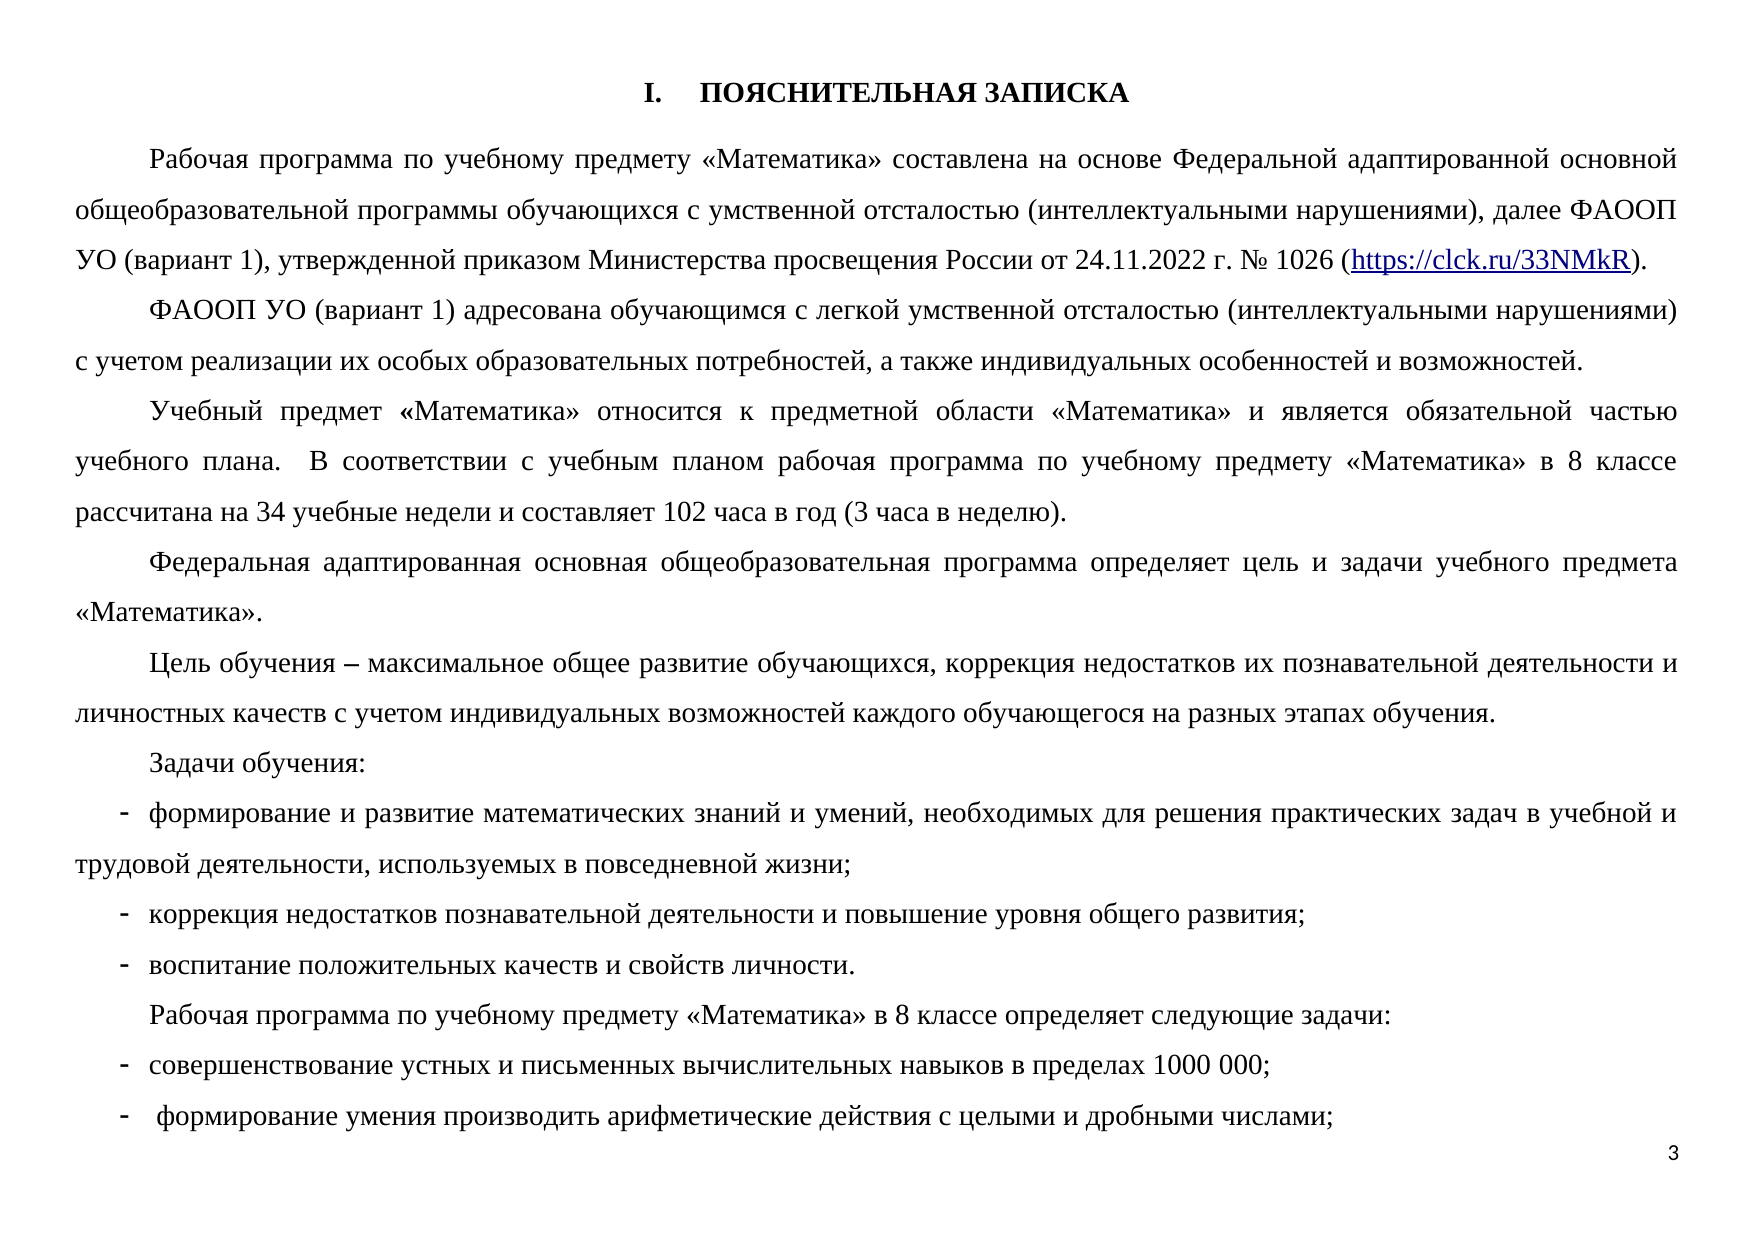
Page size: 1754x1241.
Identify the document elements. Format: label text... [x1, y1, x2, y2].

list формирование умения производить арифметические действия с целыми и дробными числами; [75, 1098, 1679, 1132]
text Федеральная адаптированная основная общеобразовательная программа определяет цель и задачи учебного предмета «Математика». [75, 544, 1679, 628]
list воспитание положительных качеств и свойств личности. [75, 947, 1679, 980]
subtitle ПОЯСНИТЕЛЬНАЯ ЗАПИСКА [112, 75, 1679, 108]
text Задачи обучения: [75, 745, 1679, 779]
text Рабочая программа по учебному предмету «Математика» в 8 классе определяет следующие задачи: [75, 997, 1679, 1031]
list коррекция недостатков познавательной деятельности и повышение уровня общего развития; [75, 896, 1679, 930]
text Цель обучения – максимальное общее развитие обучающихся, коррекция недостатков их познавательной деятельности и личностных качеств с учетом индивидуальных возможностей каждого обучающегося на разных этапах обучения. [75, 645, 1679, 728]
text ФАООП УО (вариант 1) адресована обучающимся с легкой умственной отсталостью (интеллектуальными нарушениями) с учетом реализации их особых образовательных потребностей, а также индивидуальных особенностей и возможностей. [75, 292, 1679, 376]
text Учебный предмет «Математика» относится к предметной области «Математика» и является обязательной частью учебного плана. В соответствии с учебным планом рабочая программа по учебному предмету «Математика» в 8 классе рассчитана на 34 учебные недели и составляет 102 часа в год (3 часа в неделю). [75, 393, 1679, 527]
text Рабочая программа по учебному предмету «Математика» составлена на основе Федеральной адаптированной основной общеобразовательной программы обучающихся с умственной отсталостью (интеллектуальными нарушениями), далее ФАООП УО (вариант 1), утвержденной приказом Министерства просвещения России от 24.11.2022 г. № 1026 (https://clck.ru/33NMkR). [75, 142, 1679, 276]
list формирование и развитие математических знаний и умений, необходимых для решения практических задач в учебной и трудовой деятельности, используемых в повседневной жизни; [75, 796, 1679, 879]
list совершенствование устных и письменных вычислительных навыков в пределах 1000 000; [75, 1047, 1679, 1081]
